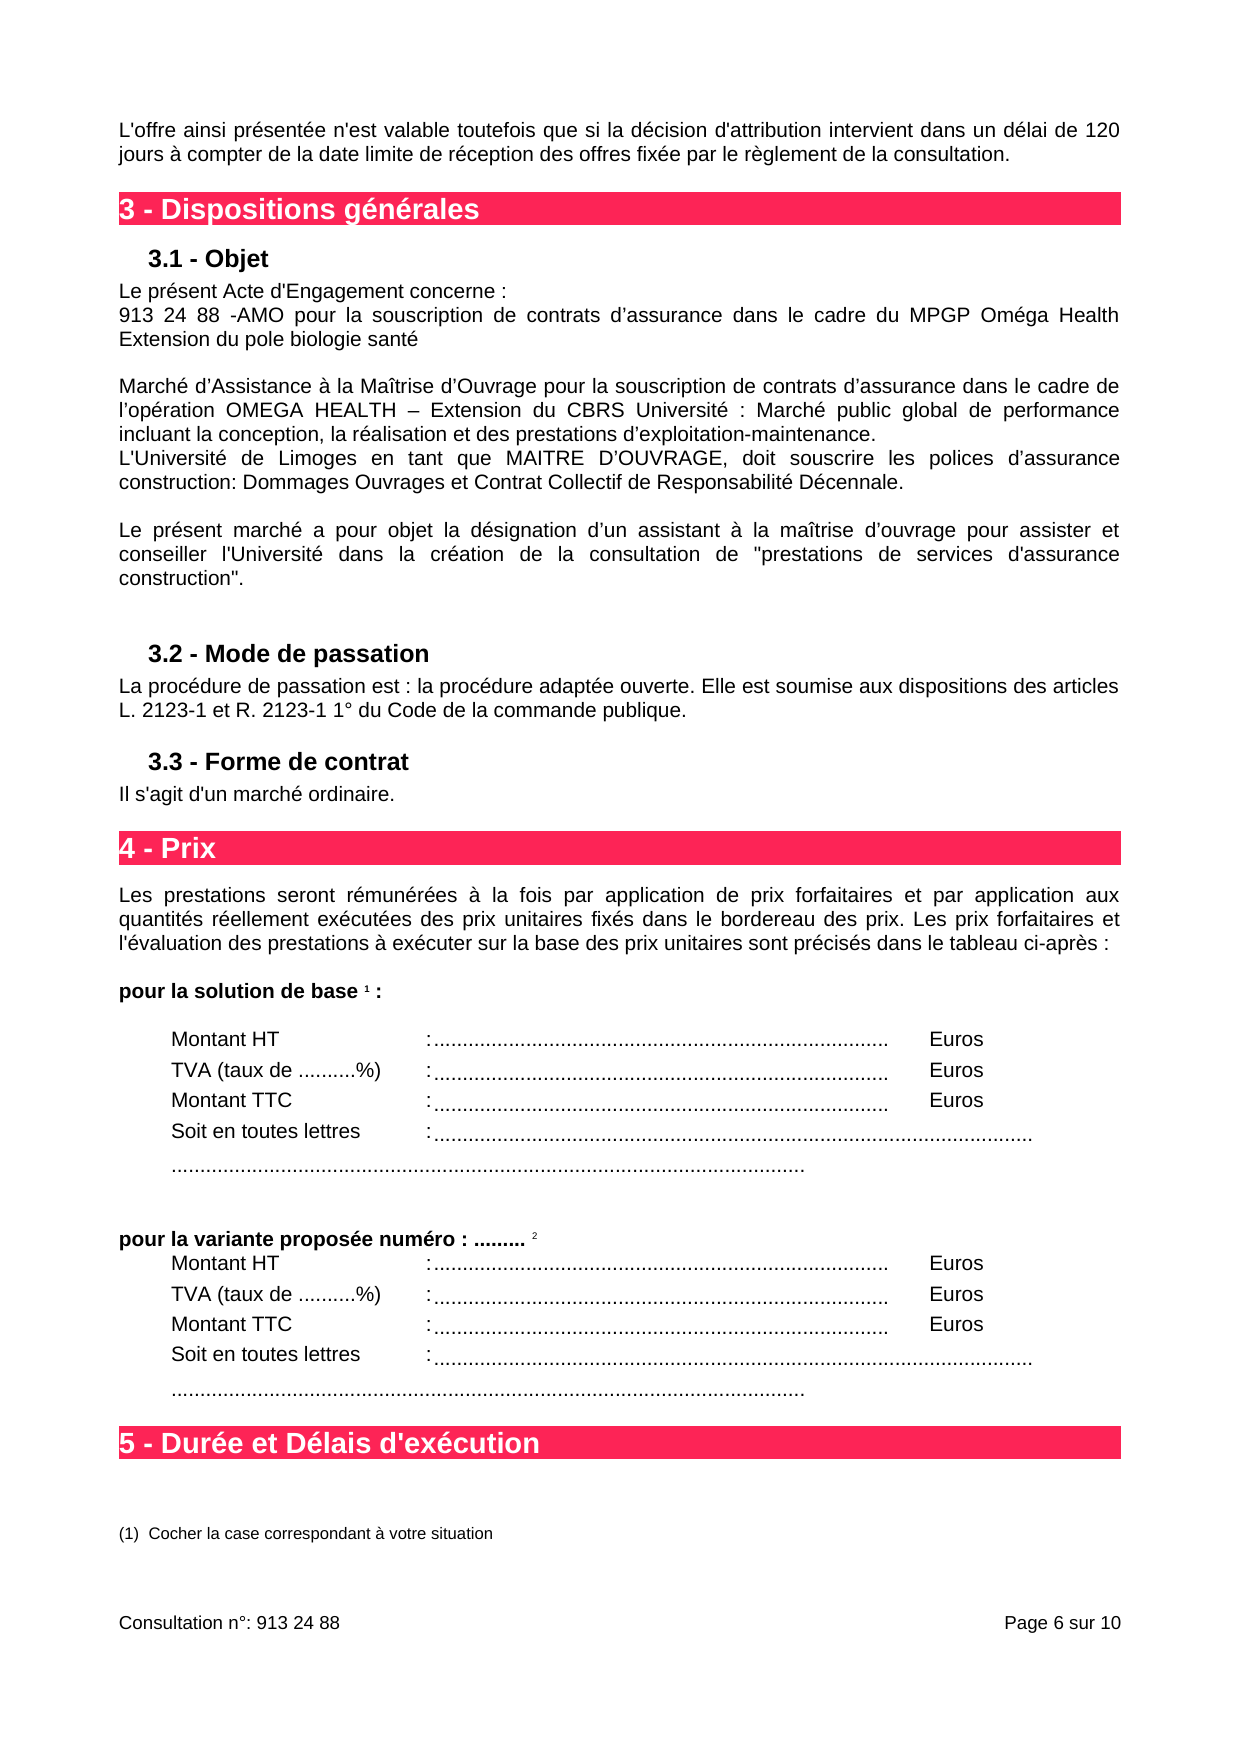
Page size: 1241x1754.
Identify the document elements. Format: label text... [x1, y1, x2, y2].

text pour la solution de base 1 : [119, 979, 1121, 1003]
text 913 24 88 -AMO pour la souscription de contrats d’assurance dans le cadre du MPGP Oméga Health Extension du pole biologie santé [119, 303, 1121, 351]
table_cell TVA (taux de ..........%) [171, 1058, 421, 1088]
text Il s'agit d'un marché ordinaire. [119, 782, 1121, 806]
table_cell ............................................................................... [433, 1088, 929, 1118]
table_cell Euros [929, 1088, 1067, 1118]
table_cell Soit en toutes lettres [171, 1119, 421, 1149]
table_header ............................................................................... [433, 1251, 929, 1281]
text La procédure de passation est : la procédure adaptée ouverte. Elle est soumise aux dispositions des articles L. 2123-1 et R. 2123-1 1° du Code de la commande publique. [119, 674, 1121, 722]
table_cell Montant TTC [171, 1088, 421, 1118]
table_cell TVA (taux de ..........%) [171, 1281, 421, 1312]
table_cell Euros [929, 1281, 1067, 1312]
text .............................................................................................................. [171, 1153, 1067, 1177]
text L'offre ainsi présentée n'est valable toutefois que si la décision d'attribution intervient dans un délai de 120 jours à compter de la date limite de réception des offres fixée par le règlement de la consultation. [119, 119, 1121, 167]
subtitle 3 - Dispositions générales [119, 192, 1121, 225]
text Les prestations seront rémunérées à la fois par application de prix forfaitaires et par application aux quantités réellement exécutées des prix unitaires fixés dans le bordereau des prix. Les prix forfaitaires et l'évaluation des prestations à exécuter sur la base des prix unitaires sont précisés dans le tableau ci-après : [119, 883, 1121, 955]
table_cell Soit en toutes lettres [171, 1342, 421, 1373]
text pour la variante proposée numéro : ......... 2 [119, 1227, 1121, 1251]
table_cell Montant TTC [171, 1312, 421, 1342]
subtitle 4 - Prix [119, 831, 1121, 865]
table_cell Euros [929, 1312, 1067, 1342]
table_cell ........................................................................................................ [433, 1119, 1067, 1149]
text Le présent marché a pour objet la désignation d’un assistant à la maîtrise d’ouvrage pour assister et conseiller l'Université dans la création de la consultation de "prestations de services d'assurance construction". [119, 518, 1121, 590]
table_cell ............................................................................... [433, 1281, 929, 1312]
text Le présent Acte d'Engagement concerne : [119, 279, 1121, 303]
table_header Montant HT [171, 1251, 421, 1281]
table_header Montant HT [171, 1027, 421, 1058]
subtitle 3.3 - Forme de contrat [148, 747, 1121, 776]
table_header Euros [929, 1027, 1067, 1058]
table_cell ............................................................................... [433, 1058, 929, 1088]
subtitle 5 - Durée et Délais d'exécution [119, 1426, 1121, 1459]
table_header Euros [929, 1251, 1067, 1281]
table_header ............................................................................... [433, 1027, 929, 1058]
subtitle 3.1 - Objet [148, 244, 1121, 273]
text Marché d’Assistance à la Maîtrise d’Ouvrage pour la souscription de contrats d’assurance dans le cadre de l’opération OMEGA HEALTH – Extension du CBRS Université : Marché public global de performance incluant la conception, la réalisation et des prestations d’exploitation-maintenance. [119, 375, 1121, 447]
table_cell ............................................................................... [433, 1312, 929, 1342]
table_cell ........................................................................................................ [433, 1342, 1067, 1373]
table_cell Euros [929, 1058, 1067, 1088]
text L'Université de Limoges en tant que MAITRE D’OUVRAGE, doit souscrire les polices d’assurance construction: Dommages Ouvrages et Contrat Collectif de Responsabilité Décennale. [119, 447, 1121, 494]
text .............................................................................................................. [171, 1377, 1067, 1401]
subtitle 3.2 - Mode de passation [148, 639, 1121, 668]
